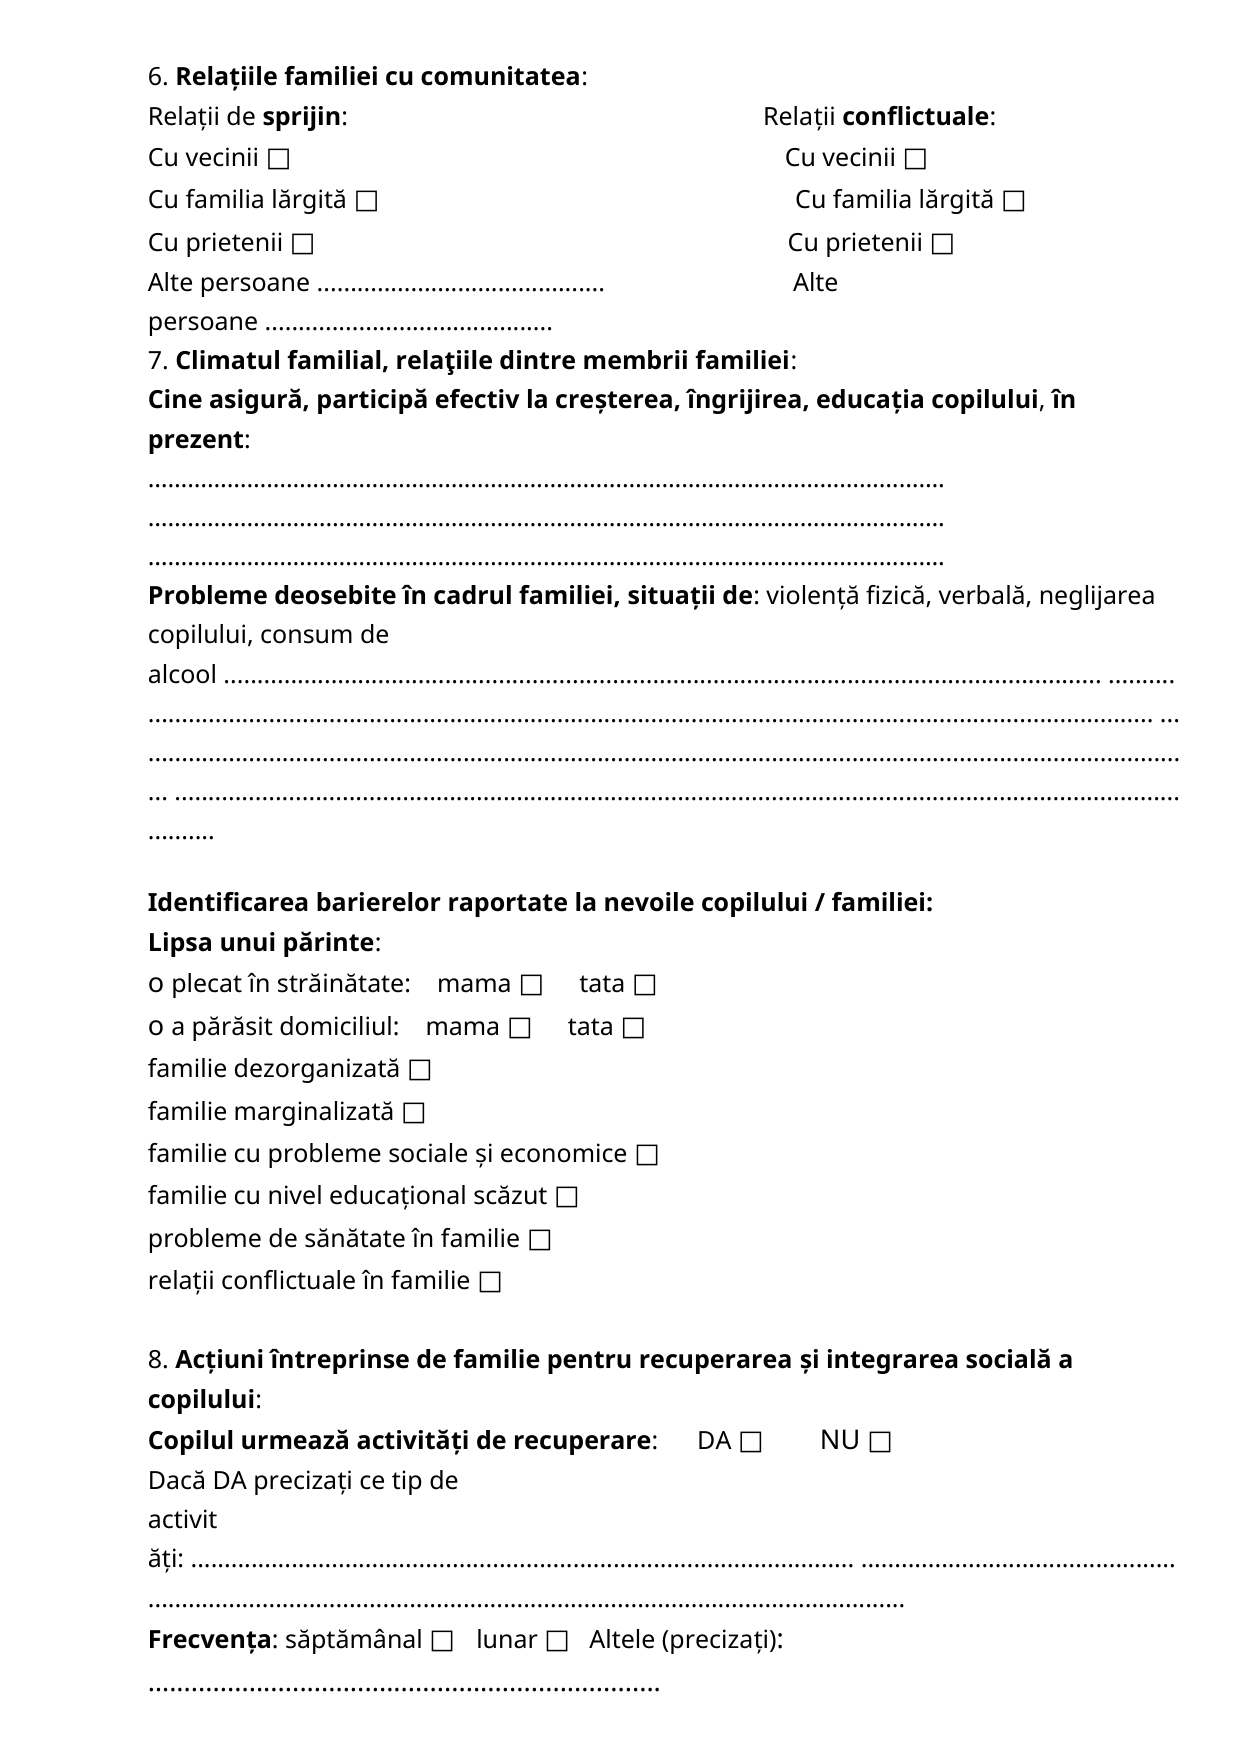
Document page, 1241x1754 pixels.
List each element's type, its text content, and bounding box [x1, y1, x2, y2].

text Cu vecinii □ Cu vecinii □ Cu familia lărgită □ Cu familia lărgită □ [148, 137, 1181, 217]
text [148, 1342, 1181, 1699]
text Cu prietenii □ Cu prietenii □ [148, 222, 1181, 259]
text 6. Relațiile familiei cu comunitatea: Relații de sprijin: Relații conflictuale: [148, 59, 1181, 132]
text Alte persoane ........................................... Alte persoane ........................................... [148, 264, 1181, 338]
text 7. Climatul familial, relaţiile dintre membrii familiei: Cine asigură, participă efectiv la creșterea, îngrijirea, educația copilului, în prezent: …………………………………………………………………………………………………………. …………………………………………………………………………………………………………. …………………………………………………………………………………………………………. Probleme deosebite în cadrul familiei, situații de: violență fizică, verbală, neglijarea copilului, consum de alcool ................................................................................................................................... ................................................................................................................................................................ ................................................................................................................................................................ ................................................................................................................................................................ [148, 343, 1181, 847]
text Identificarea barierelor raportate la nevoile copilului / familiei: Lipsa unui părinte: o plecat în străinătate: mama □ tata □ o a părăsit domiciliul: mama □ tata □ familie dezorganizată □ familie marginalizată □ familie cu probleme sociale și economice □ familie cu nivel educațional scăzut □ probleme de sănătate în familie □ relații conflictuale în familie □ [148, 885, 1181, 1297]
